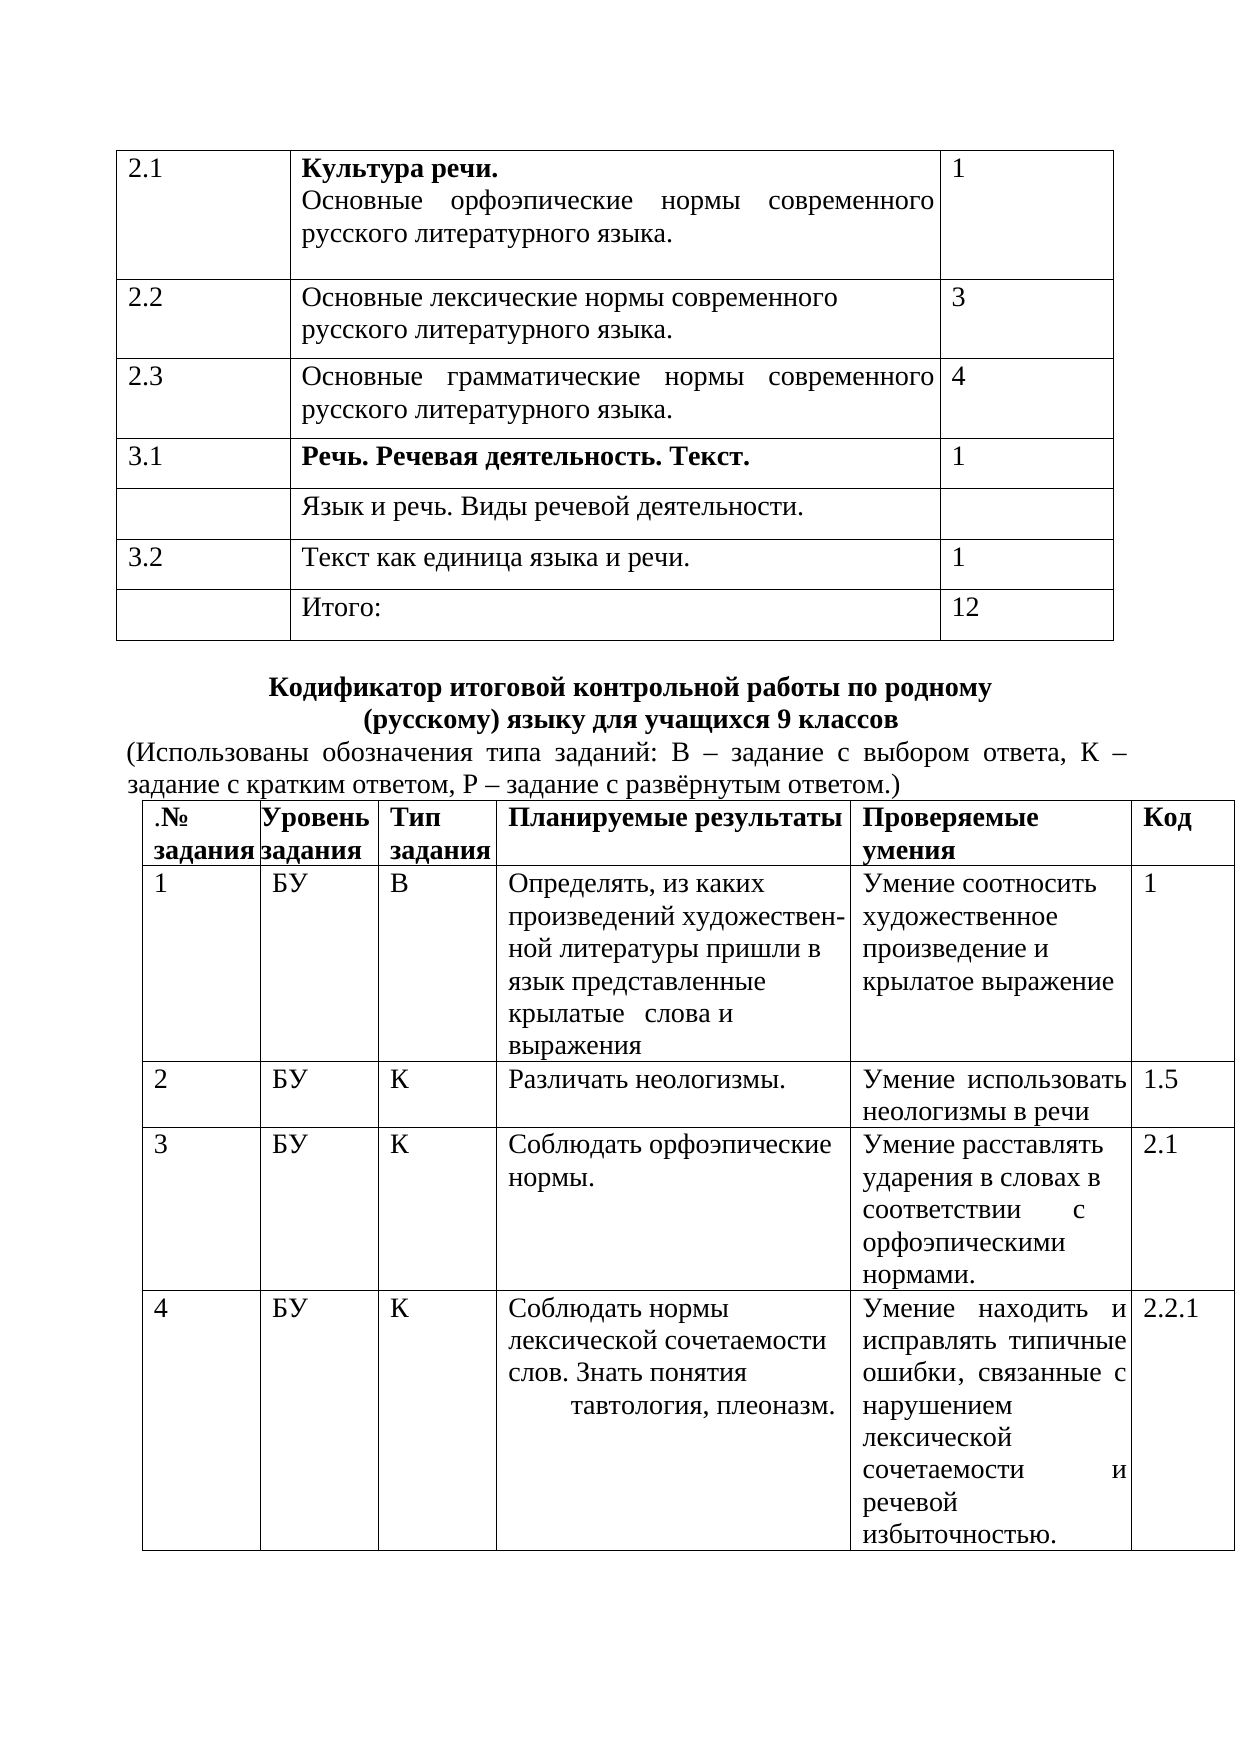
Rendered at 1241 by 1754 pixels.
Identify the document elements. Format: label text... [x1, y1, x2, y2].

table_cell 12 [941, 590, 1113, 640]
table_cell 1.5 [1132, 1062, 1234, 1127]
table_cell 2.1 [1132, 1128, 1234, 1289]
table_cell К [379, 1291, 496, 1550]
table_cell 4 [941, 359, 1113, 438]
table_cell 1 [1132, 866, 1234, 1061]
table_cell [117, 489, 290, 539]
table_cell БУ [261, 1291, 378, 1550]
table_cell Определять, из каких произведений художествен-ной литературы пришли в язык представленные крылатые слова и выражения [497, 866, 850, 1061]
table_cell [941, 489, 1113, 539]
table_cell Соблюдать нормы лексической сочетаемости слов. Знать понятия тавтология, плеоназм. [497, 1291, 850, 1550]
table_cell 3.1 [117, 439, 290, 488]
table_cell 3.2 [117, 540, 290, 589]
table_cell 2.2 [117, 280, 290, 358]
table_cell 2.2.1 [1132, 1291, 1234, 1550]
table_header .№ задания [143, 801, 260, 865]
table_cell Основные грамматические нормы современного русского литературного языка. [291, 359, 940, 438]
table_cell К [379, 1128, 496, 1289]
table_cell 1 [143, 866, 260, 1061]
table_cell 2.1 [117, 151, 290, 279]
table_cell Текст как единица языка и речи. [291, 540, 940, 589]
table_header Уровень задания [261, 801, 378, 865]
table_cell Язык и речь. Виды речевой деятельности. [291, 489, 940, 539]
table_cell Речь. Речевая деятельность. Текст. [291, 439, 940, 488]
table_cell Различать неологизмы. [497, 1062, 850, 1127]
table_cell Умение расставлять ударения в словах в соответствии с орфоэпическими нормами. [851, 1128, 1131, 1289]
table_cell 3 [143, 1128, 260, 1289]
table_cell Соблюдать орфоэпические нормы. [497, 1128, 850, 1289]
table_cell Культура речи. Основные орфоэпические нормы современного русского литературного языка. [291, 151, 940, 279]
table_cell Умение находить и исправлять типичные ошибки‚ связанные с нарушением лексической сочетаемости и речевой избыточностью. [851, 1291, 1131, 1550]
table_cell К [379, 1062, 496, 1127]
text Кодификатор итоговой контрольной работы по родному (русскому) языку для учащихся 9 классов [237, 670, 1024, 735]
table_cell 1 [941, 439, 1113, 488]
table_header Планируемые результаты [497, 801, 850, 865]
table_header Проверяемые умения [851, 801, 1131, 865]
table_cell 3 [941, 280, 1113, 358]
table_cell БУ [261, 1062, 378, 1127]
table_cell 1 [941, 540, 1113, 589]
table_cell 2.3 [117, 359, 290, 438]
table_cell Итого: [291, 590, 940, 640]
table_cell 4 [143, 1291, 260, 1550]
table_cell 2 [143, 1062, 260, 1127]
table_cell БУ [261, 1128, 378, 1289]
table_header Код [1132, 801, 1234, 865]
table_cell [117, 590, 290, 640]
table_cell 1 [941, 151, 1113, 279]
text (Использованы обозначения типа заданий: В – задание с выбором ответа, К – задание с кратким ответом, Р – задание с развёрнутым ответом.) [126, 735, 1128, 799]
table_cell Умение соотносить художественное произведение и крылатое выражение [851, 866, 1131, 1061]
table_header Тип задания [379, 801, 496, 865]
table_cell Основные лексические нормы современного русского литературного языка. [291, 280, 940, 358]
table_cell БУ [261, 866, 378, 1061]
table_cell В [379, 866, 496, 1061]
table_cell Умение использовать неологизмы в речи [851, 1062, 1131, 1127]
